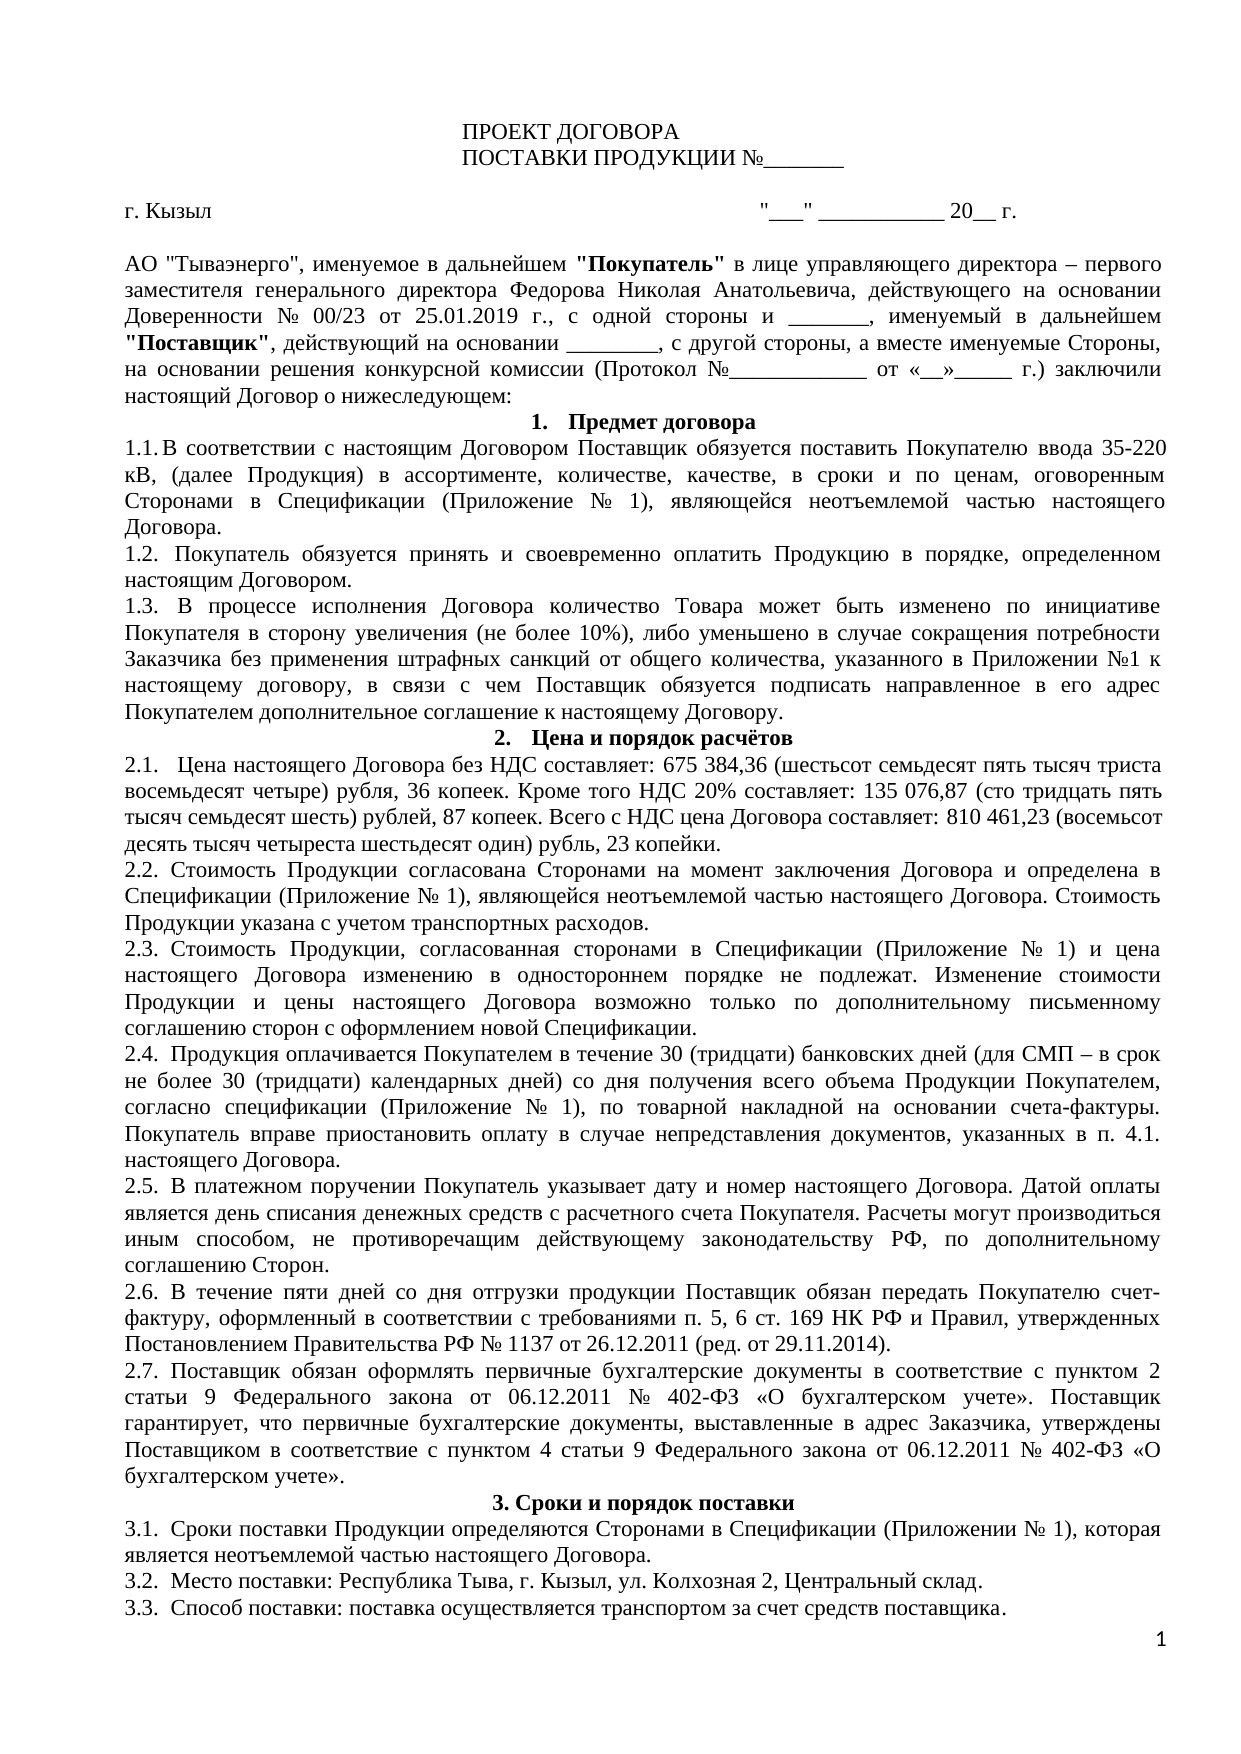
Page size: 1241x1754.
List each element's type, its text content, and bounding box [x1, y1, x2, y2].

text г. Кызыл "___" ___________ 20__ г. [124, 197, 1162, 223]
title ПОСТАВКИ ПРОДУКЦИИ №_______ [124, 144, 1240, 171]
list Стоимость Продукции согласована Сторонами на момент заключения Договора и определена в Спецификации (Приложение № 1), являющейся неотъемлемой частью настоящего Договора. Стоимость Продукции указана с учетом транспортных расходов. [124, 856, 1162, 935]
text АО "Тываэнерго", именуемое в дальнейшем "Покупатель" в лице управляющего директора – первого заместителя генерального директора Федорова Николая Анатольевича, действующего на основании Доверенности № 00/23 от 25.01.2019 г., с одной стороны и _______, именуемый в дальнейшем "Поставщик", действующий на основании ________, с другой стороны, а вместе именуемые Стороны, на основании решения конкурсной комиссии (Протокол №____________ от «__»_____ г.) заключили настоящий Договор о нижеследующем: [124, 250, 1162, 408]
list Место поставки: Республика Тыва, г. Кызыл, ул. Колхозная 2, Центральный склад. [124, 1568, 1162, 1594]
list Покупатель обязуется принять и своевременно оплатить Продукцию в порядке, определенном настоящим Договором. [124, 540, 1162, 592]
list Стоимость Продукции, согласованная сторонами в Спецификации (Приложение № 1) и цена настоящего Договора изменению в одностороннем порядке не подлежат. Изменение стоимости Продукции и цены настоящего Договора возможно только по дополнительному письменному соглашению сторон с оформлением новой Спецификации. [124, 935, 1162, 1041]
list Цена и порядок расчётов [124, 724, 1162, 751]
title ПРОЕКТ ДОГОВОРА [118, 118, 1240, 144]
list Способ поставки: поставка осуществляется транспортом за счет средств поставщика. [124, 1594, 1167, 1620]
list В платежном поручении Покупатель указывает дату и номер настоящего Договора. Датой оплаты является день списания денежных средств с расчетного счета Покупателя. Расчеты могут производиться иным способом, не противоречащим действующему законодательству РФ, по дополнительному соглашению Сторон. [124, 1172, 1162, 1278]
list Сроки поставки Продукции определяются Сторонами в Спецификации (Приложении № 1), которая является неотъемлемой частью настоящего Договора. [124, 1515, 1162, 1568]
list Поставщик обязан оформлять первичные бухгалтерские документы в соответствие с пунктом 2 статьи 9 Федерального закона от 06.12.2011 № 402-ФЗ «О бухгалтерском учете». Поставщик гарантирует, что первичные бухгалтерские документы, выставленные в адрес Заказчика, утверждены Поставщиком в соответствие с пунктом 4 статьи 9 Федерального закона от 06.12.2011 № 402-ФЗ «О бухгалтерском учете». [124, 1357, 1162, 1488]
list В течение пяти дней со дня отгрузки продукции Поставщик обязан передать Покупателю счет-фактуру, оформленный в соответствии с требованиями п. 5, 6 ст. 169 НК РФ и Правил, утвержденных Постановлением Правительства РФ № 1137 от 26.12.2011 (ред. от 29.11.2014). [124, 1278, 1162, 1357]
list 3. Сроки и порядок поставки [87, 1488, 1162, 1515]
list В процессе исполнения Договора количество Товара может быть изменено по инициативе Покупателя в сторону увеличения (не более 10%), либо уменьшено в случае сокращения потребности Заказчика без применения штрафных санкций от общего количества, указанного в Приложении №1 к настоящему договору, в связи с чем Поставщик обязуется подписать направленное в его адрес Покупателем дополнительное соглашение к настоящему Договору. [124, 592, 1162, 724]
list Продукция оплачивается Покупателем в течение 30 (тридцати) банковских дней (для СМП – в срок не более 30 (тридцати) календарных дней) со дня получения всего объема Продукции Покупателем, согласно спецификации (Приложение № 1), по товарной накладной на основании счета-фактуры. Покупатель вправе приостановить оплату в случае непредставления документов, указанных в п. 4.1. настоящего Договора. [124, 1041, 1162, 1172]
list Цена настоящего Договора без НДС составляет: 675 384,36 (шестьсот семьдесят пять тысяч триста восемьдесят четыре) рубля, 36 копеек. Кроме того НДС 20% составляет: 135 076,87 (сто тридцать пять тысяч семьдесят шесть) рублей, 87 копеек. Всего с НДС цена Договора составляет: 810 461,23 (восемьсот десять тысяч четыреста шестьдесят один) рубль, 23 копейки. [124, 751, 1162, 856]
list Предмет договора [124, 408, 1162, 434]
list В соответствии с настоящим Договором Поставщик обязуется поставить Покупателю ввода 35-220 кВ, (далее Продукция) в ассортименте, количестве, качестве, в сроки и по ценам, оговоренным Сторонами в Спецификации (Приложение № 1), являющейся неотъемлемой частью настоящего Договора. [124, 434, 1167, 540]
